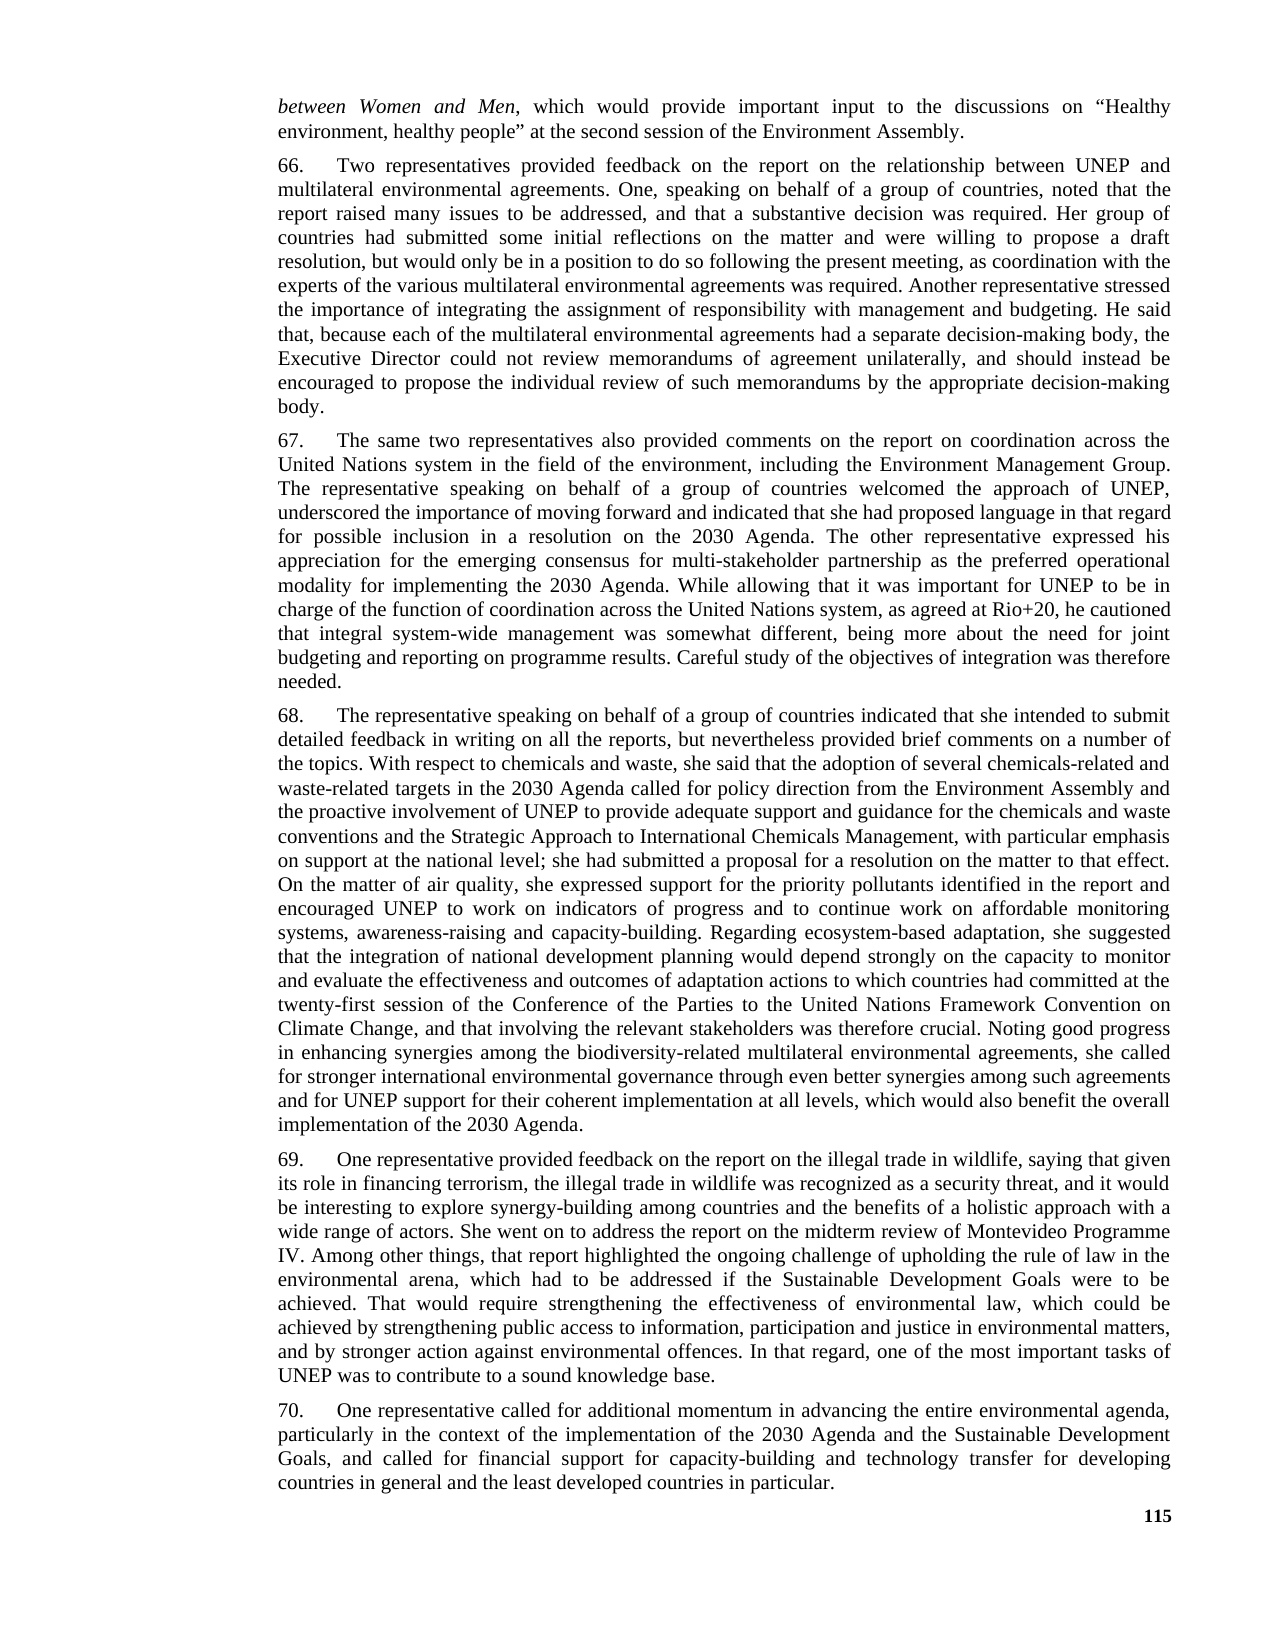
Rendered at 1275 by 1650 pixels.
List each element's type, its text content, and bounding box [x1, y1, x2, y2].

list One representative provided feedback on the report on the illegal trade in wildlife, saying that given its role in financing terrorism, the illegal trade in wildlife was recognized as a security threat, and it would be interesting to explore synergy-building among countries and the benefits of a holistic approach with a wide range of actors. She went on to address the report on the midterm review of Montevideo Programme IV. Among other things, that report highlighted the ongoing challenge of upholding the rule of law in the environmental arena, which had to be addressed if the Sustainable Development Goals were to be achieved. That would require strengthening the effectiveness of environmental law, which could be achieved by strengthening public access to information, participation and justice in environmental matters, and by stronger action against environmental offences. In that regard, one of the most important tasks of UNEP was to contribute to a sound knowledge base. [278, 1147, 1172, 1387]
list The representative speaking on behalf of a group of countries indicated that she intended to submit detailed feedback in writing on all the reports, but nevertheless provided brief comments on a number of the topics. With respect to chemicals and waste, she said that the adoption of several chemicals-related and waste-related targets in the 2030 Agenda called for policy direction from the Environment Assembly and the proactive involvement of UNEP to provide adequate support and guidance for the chemicals and waste conventions and the Strategic Approach to International Chemicals Management, with particular emphasis on support at the national level; she had submitted a proposal for a resolution on the matter to that effect. On the matter of air quality, she expressed support for the priority pollutants identified in the report and encouraged UNEP to work on indicators of progress and to continue work on affordable monitoring systems, awareness-raising and capacity-building. Regarding ecosystem-based adaptation, she suggested that the integration of national development planning would depend strongly on the capacity to monitor and evaluate the effectiveness and outcomes of adaptation actions to which countries had committed at the twenty-first session of the Conference of the Parties to the United Nations Framework Convention on Climate Change, and that involving the relevant stakeholders was therefore crucial. Noting good progress in enhancing synergies among the biodiversity-related multilateral environmental agreements, she called for stronger international environmental governance through even better synergies among such agreements and for UNEP support for their coherent implementation at all levels, which would also benefit the overall implementation of the 2030 Agenda. [278, 703, 1172, 1136]
list Two representatives provided feedback on the report on the relationship between UNEP and multilateral environmental agreements. One, speaking on behalf of a group of countries, noted that the report raised many issues to be addressed, and that a substantive decision was required. Her group of countries had submitted some initial reflections on the matter and were willing to propose a draft resolution, but would only be in a position to do so following the present meeting, as coordination with the experts of the various multilateral environmental agreements was required. Another representative stressed the importance of integrating the assignment of responsibility with management and budgeting. He said that, because each of the multilateral environmental agreements had a separate decision-making body, the Executive Director could not review memorandums of agreement unilaterally, and should instead be encouraged to propose the individual review of such memorandums by the appropriate decision-making body. [278, 153, 1172, 418]
list One representative called for additional momentum in advancing the entire environmental agenda, particularly in the context of the implementation of the 2030 Agenda and the Sustainable Development Goals, and called for financial support for capacity-building and technology transfer for developing countries in general and the least developed countries in particular. [278, 1398, 1172, 1494]
list The same two representatives also provided comments on the report on coordination across the United Nations system in the field of the environment, including the Environment Management Group. The representative speaking on behalf of a group of countries welcomed the approach of UNEP, underscored the importance of moving forward and indicated that she had proposed language in that regard for possible inclusion in a resolution on the 2030 Agenda. The other representative expressed his appreciation for the emerging consensus for multi-stakeholder partnership as the preferred operational modality for implementing the 2030 Agenda. While allowing that it was important for UNEP to be in charge of the function of coordination across the United Nations system, as agreed at Rio+20, he cautioned that integral system-wide management was somewhat different, being more about the need for joint budgeting and reporting on programme results. Careful study of the objectives of integration was therefore needed. [278, 428, 1172, 693]
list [278, 94, 1172, 143]
